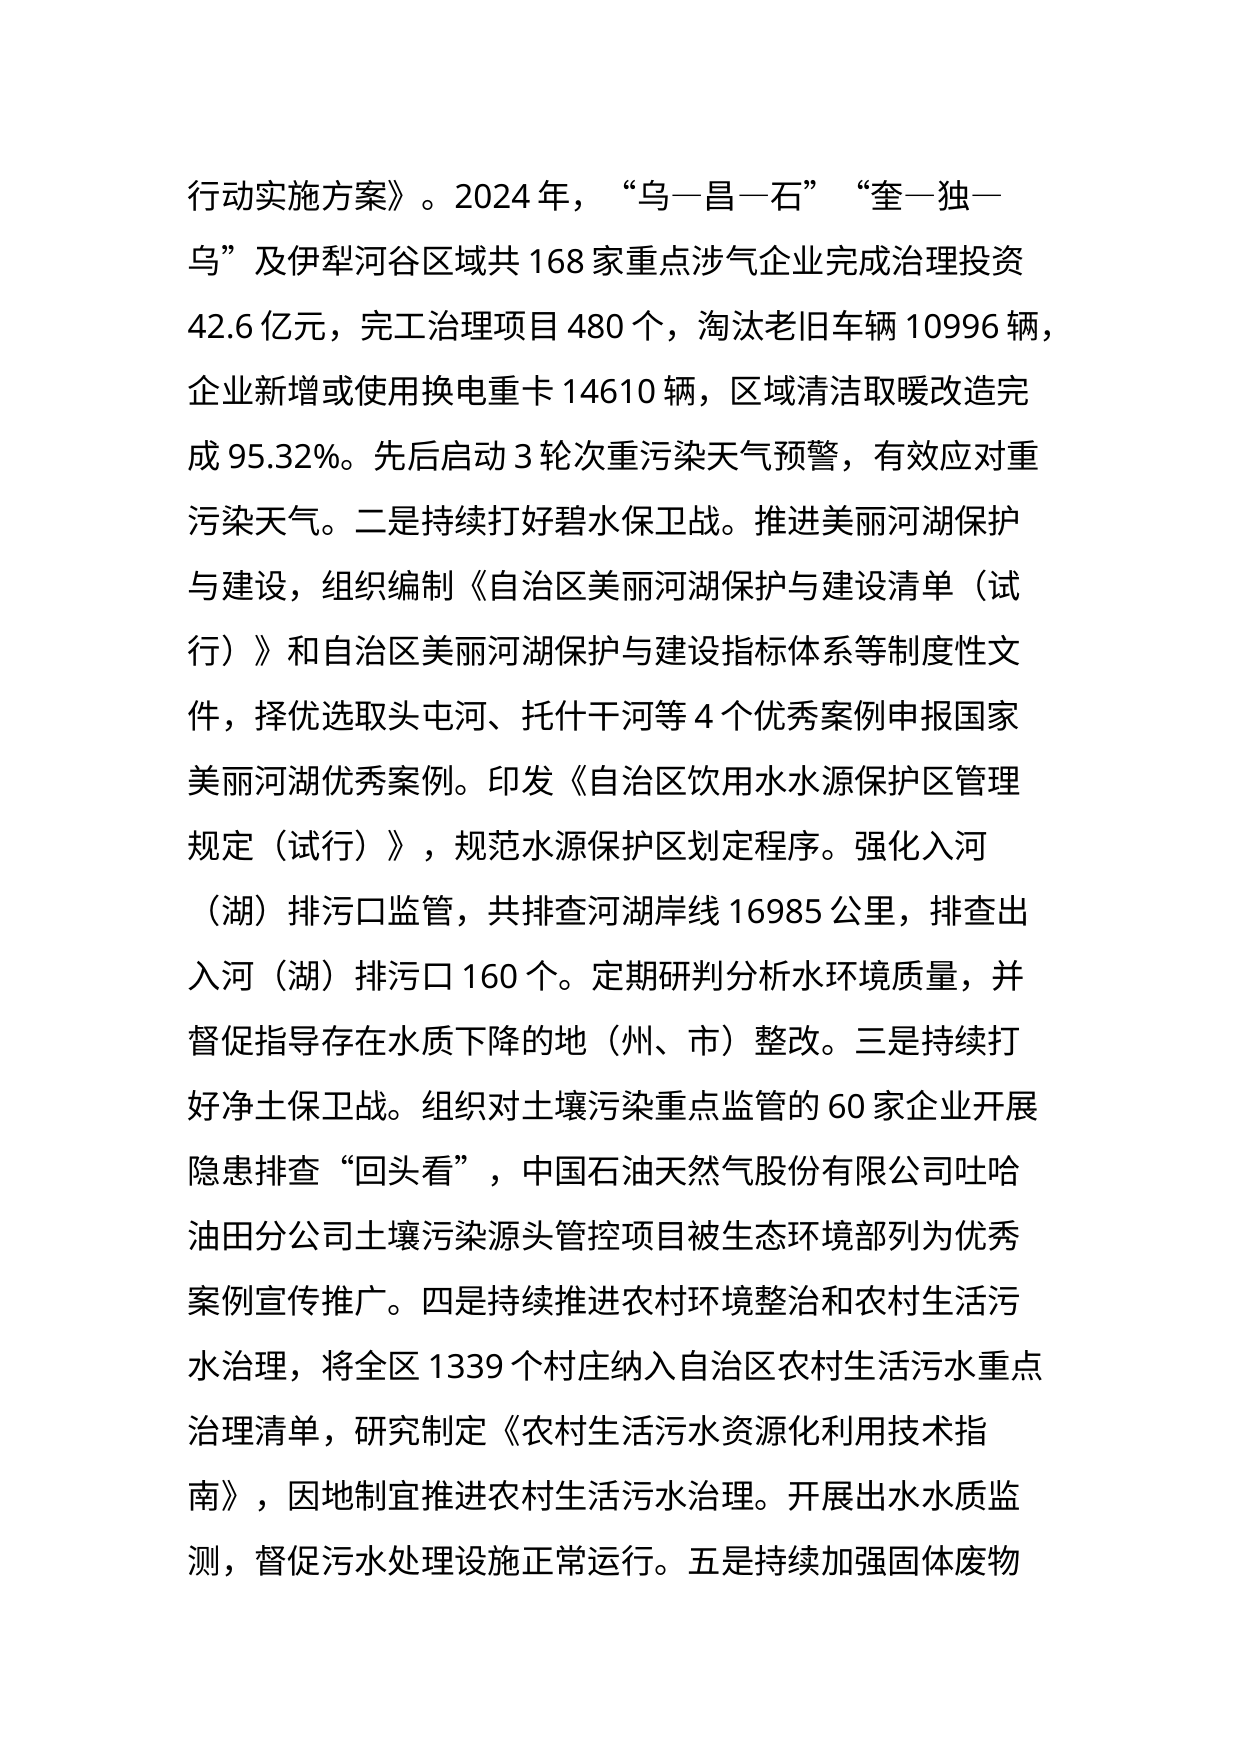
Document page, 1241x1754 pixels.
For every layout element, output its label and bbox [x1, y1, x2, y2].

text [187, 162, 1053, 1592]
